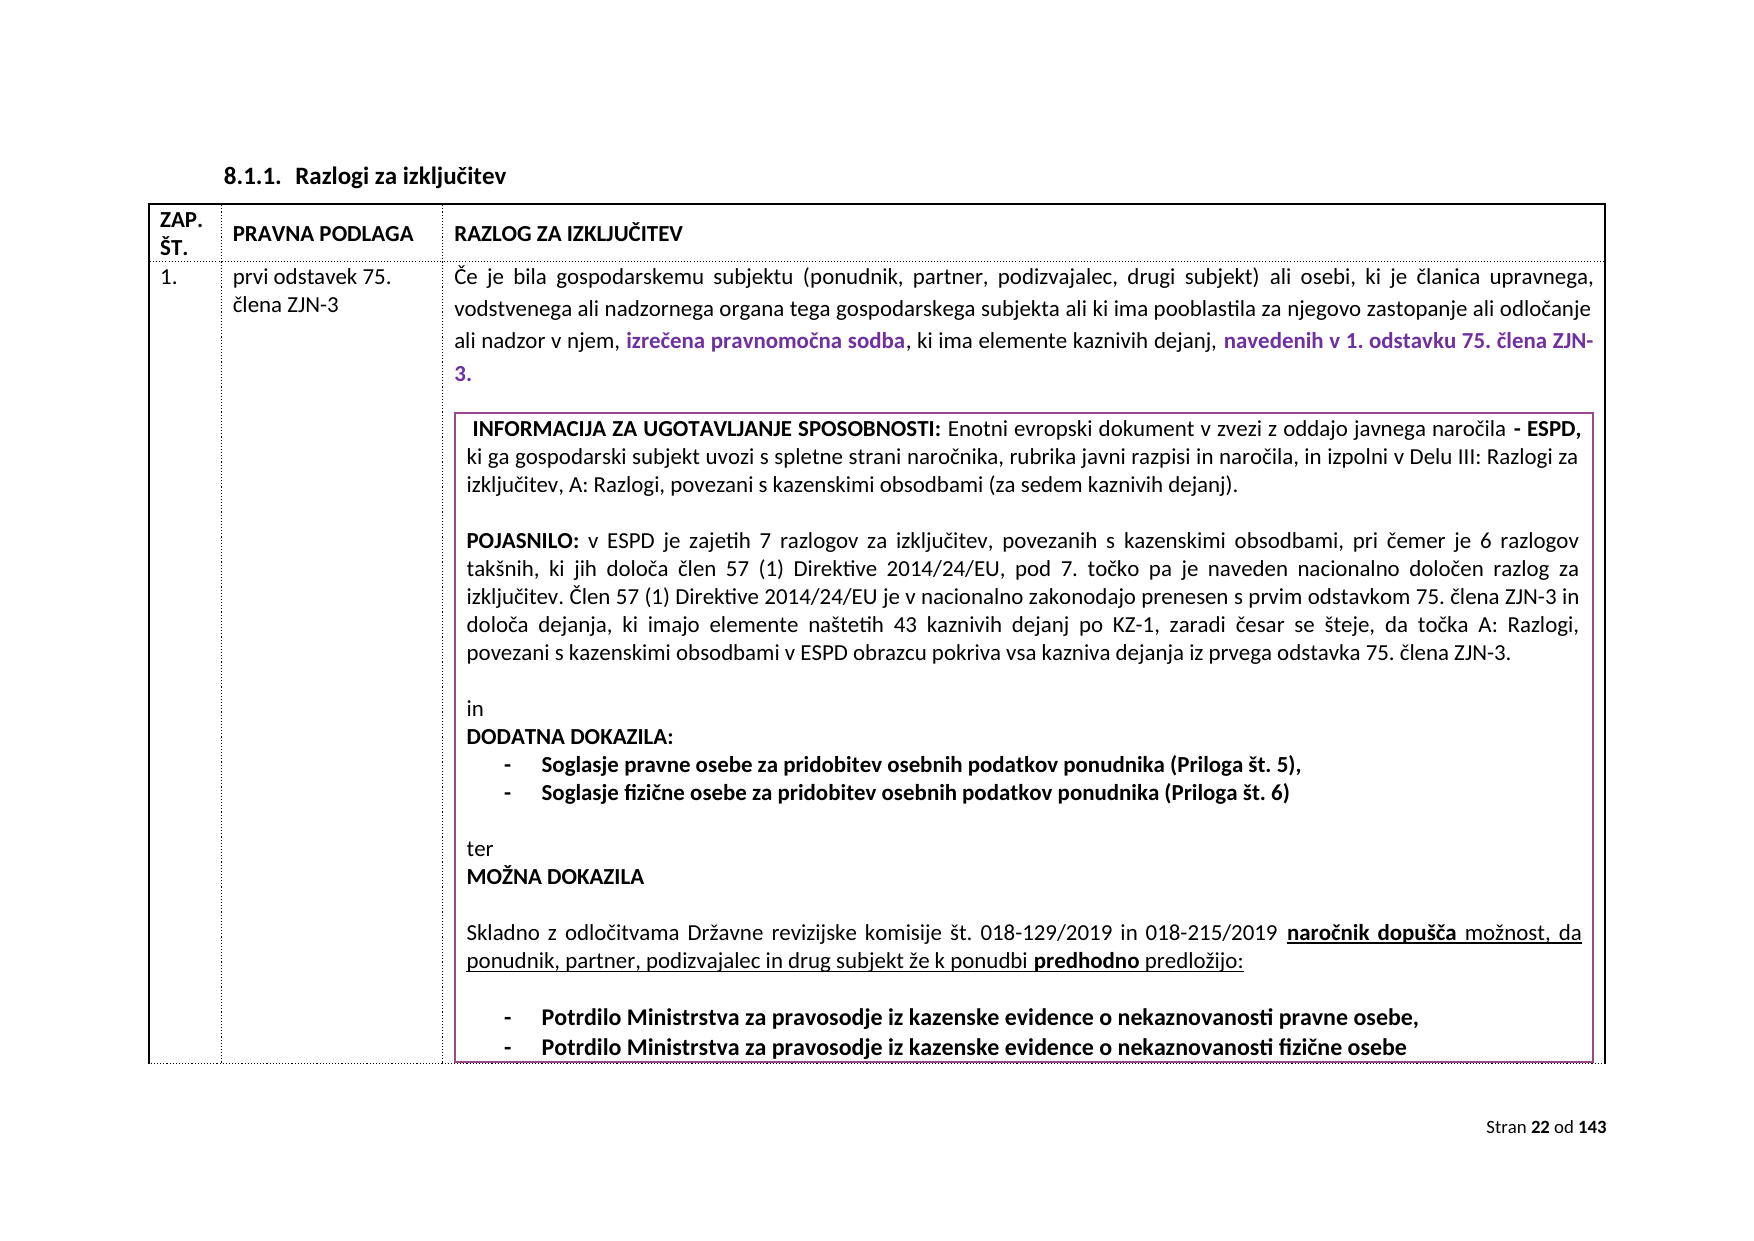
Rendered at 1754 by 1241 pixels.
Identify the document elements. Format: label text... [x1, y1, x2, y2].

table_header RAZLOG ZA IZKLJUČITEV [443, 205, 1604, 261]
table_cell 1. [150, 261, 221, 1063]
table_header PRAVNA PODLAGA [221, 205, 443, 261]
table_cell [221, 261, 443, 1063]
table_header ZAP. ŠT. [150, 205, 221, 261]
text Razlogi za izključitev [224, 160, 1606, 191]
